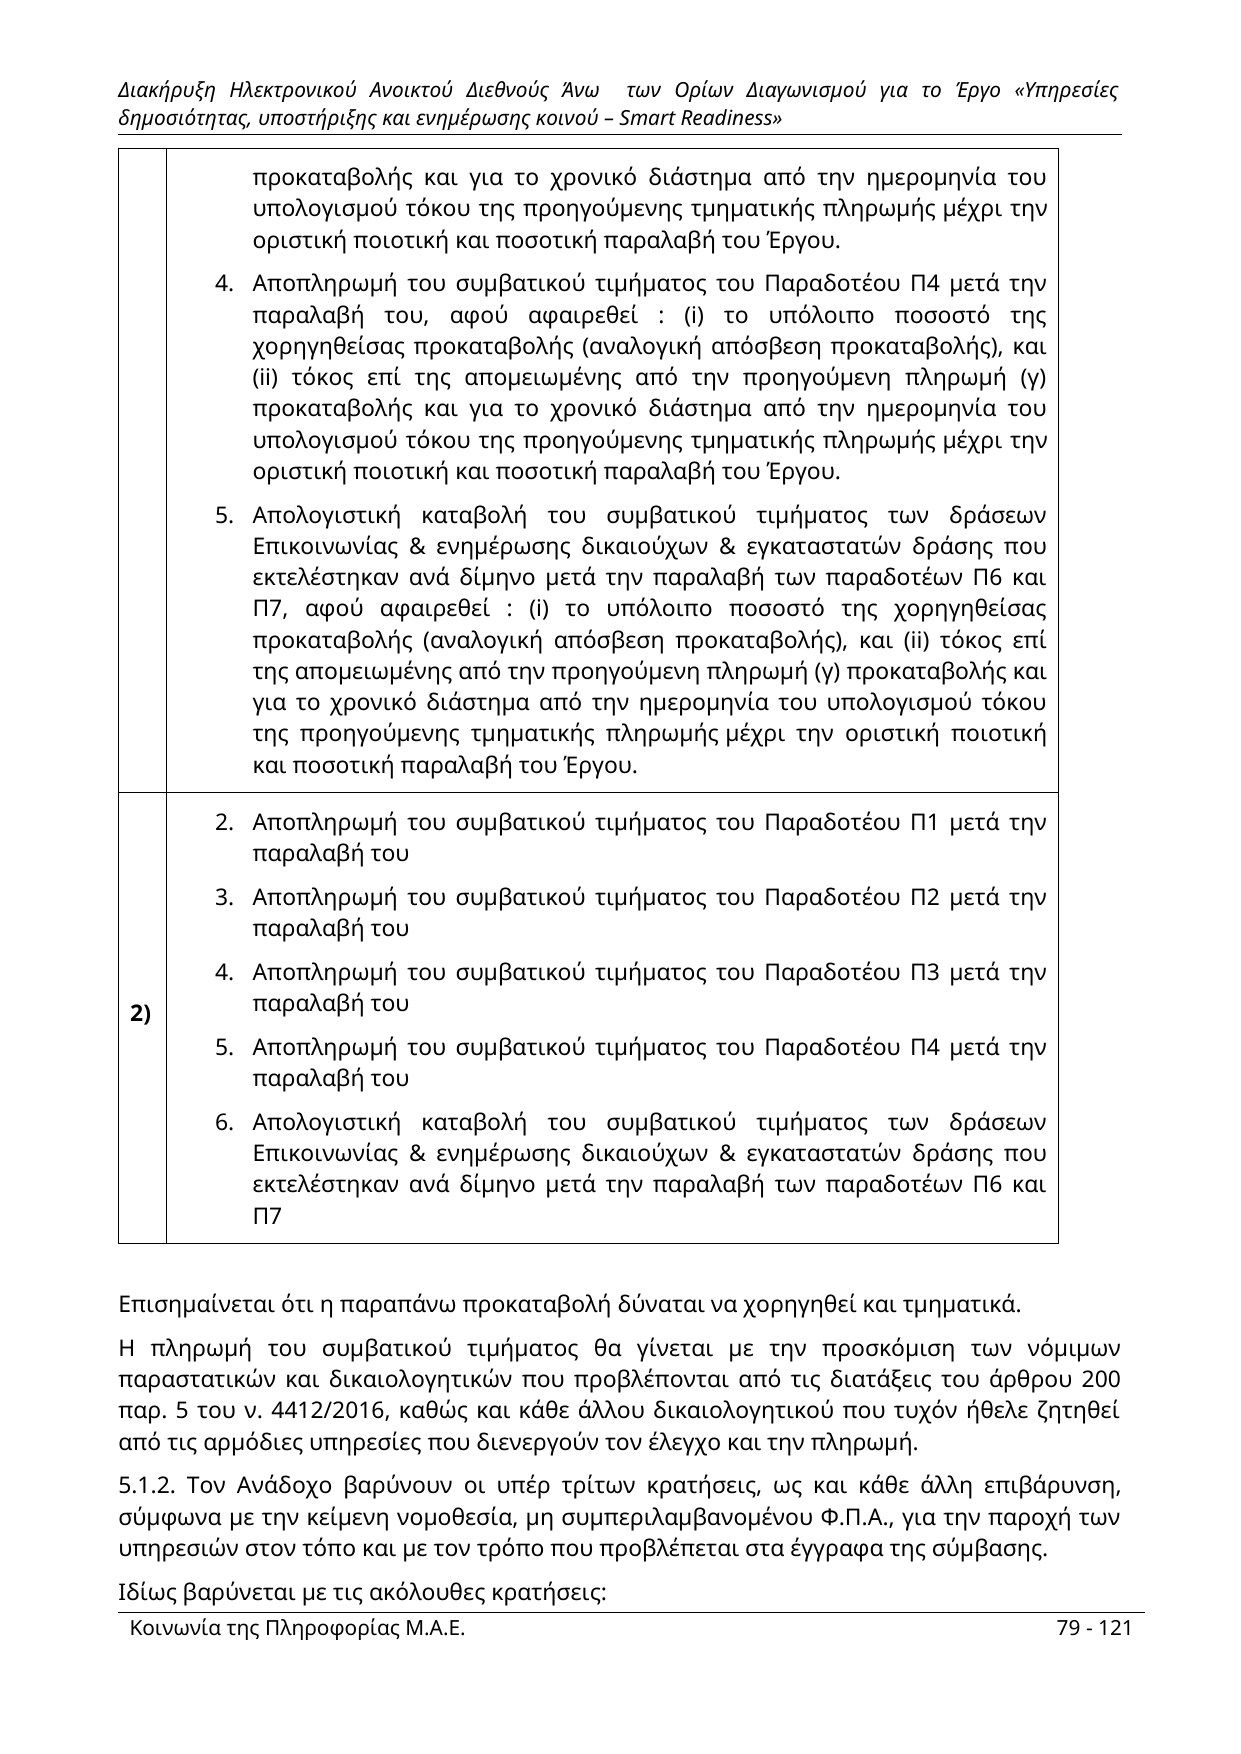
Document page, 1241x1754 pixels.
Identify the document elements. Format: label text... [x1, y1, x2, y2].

table_header 1) [119, 149, 166, 792]
table_cell Αποπληρωμή του συμβατικού τιμήματος του Παραδοτέου Π1 μετά την παραλαβή του Αποπληρωμή του συμβατικού τιμήματος του Παραδοτέου Π2 μετά την παραλαβή του Αποπληρωμή του συμβατικού τιμήματος του Παραδοτέου Π3 μετά την παραλαβή του Αποπληρωμή του συμβατικού τιμήματος του Παραδοτέου Π4 μετά την παραλαβή του Απολογιστική καταβολή του συμβατικού τιμήματος των δράσεων Επικοινωνίας & ενημέρωσης δικαιούχων & εγκαταστατών δράσης που εκτελέστηκαν ανά δίμηνο μετά την παραλαβή των παραδοτέων Π6 και Π7 [167, 793, 1058, 1243]
text Ιδίως βαρύνεται με τις ακόλουθες κρατήσεις: [118, 1576, 1122, 1607]
text 5.1.2. Toν Ανάδοχο βαρύνουν οι υπέρ τρίτων κρατήσεις, ως και κάθε άλλη επιβάρυνση, σύμφωνα με την κείμενη νομοθεσία, μη συμπεριλαμβανομένου Φ.Π.Α., για την παροχή των υπηρεσιών στον τόπο και με τον τρόπο που προβλέπεται στα έγγραφα της σύμβασης. [118, 1469, 1122, 1563]
text Επισημαίνεται ότι η παραπάνω προκαταβολή δύναται να χορηγηθεί και τμηματικά. [118, 1288, 1122, 1319]
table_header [167, 149, 1058, 792]
text Η πληρωμή του συμβατικού τιμήματος θα γίνεται με την προσκόμιση των νόμιμων παραστατικών και δικαιολογητικών που προβλέπονται από τις διατάξεις του άρθρου 200 παρ. 5 του ν. 4412/2016, καθώς και κάθε άλλου δικαιολογητικού που τυχόν ήθελε ζητηθεί από τις αρμόδιες υπηρεσίες που διενεργούν τον έλεγχο και την πληρωμή. [118, 1332, 1122, 1457]
table_cell 2) [119, 793, 166, 1243]
